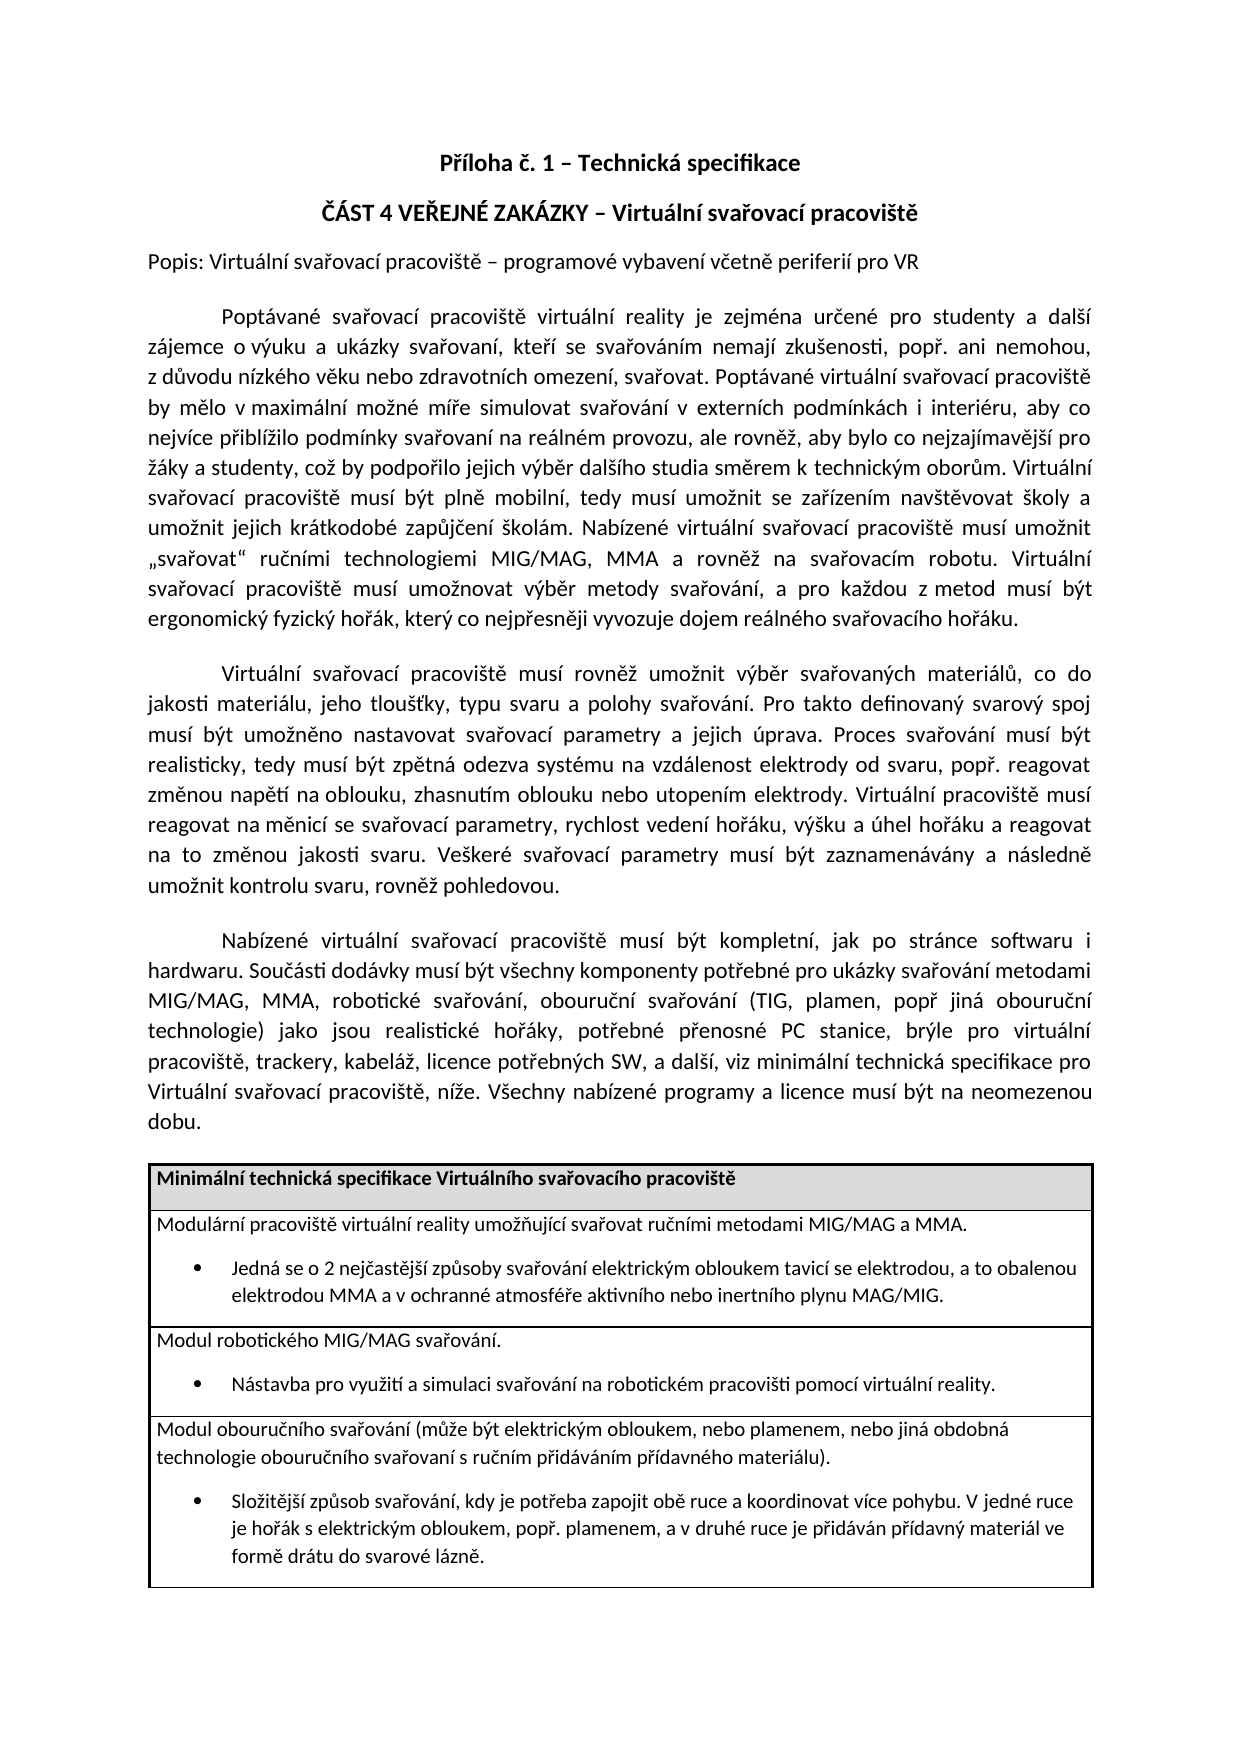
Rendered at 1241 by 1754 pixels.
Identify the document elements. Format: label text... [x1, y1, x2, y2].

text Nabízené virtuální svařovací pracoviště musí být kompletní, jak po stránce softwaru i hardwaru. Součásti dodávky musí být všechny komponenty potřebné pro ukázky svařování metodami MIG/MAG, MMA, robotické svařování, obouruční svařování (TIG, plamen, popř jiná obouruční technologie) jako jsou realistické hořáky, potřebné přenosné PC stanice, brýle pro virtuální pracoviště, trackery, kabeláž, licence potřebných SW, a další, viz minimální technická specifikace pro Virtuální svařovací pracoviště, níže. Všechny nabízené programy a licence musí být na neomezenou dobu. [148, 926, 1093, 1135]
text Virtuální svařovací pracoviště musí rovněž umožnit výběr svařovaných materiálů, co do jakosti materiálu, jeho tloušťky, typu svaru a polohy svařování. Pro takto definovaný svarový spoj musí být umožněno nastavovat svařovací parametry a jejich úprava. Proces svařování musí být realisticky, tedy musí být zpětná odezva systému na vzdálenost elektrody od svaru, popř. reagovat změnou napětí na oblouku, zhasnutím oblouku nebo utopením elektrody. Virtuální pracoviště musí reagovat na měnicí se svařovací parametry, rychlost vedení hořáku, výšku a úhel hořáku a reagovat na to změnou jakosti svaru. Veškeré svařovací parametry musí být zaznamenávány a následně umožnit kontrolu svaru, rovněž pohledovou. [148, 659, 1093, 899]
table_cell Modul obouručního svařování (může být elektrickým obloukem, nebo plamenem, nebo jiná obdobná technologie obouručního svařovaní s ručním přidáváním přídavného materiálu). Složitější způsob svařování, kdy je potřeba zapojit obě ruce a koordinovat více pohybu. V jedné ruce je hořák s elektrickým obloukem, popř. plamenem, a v druhé ruce je přidáván přídavný materiál ve formě drátu do svarové lázně. [151, 1417, 1091, 1587]
text Poptávané svařovací pracoviště virtuální reality je zejména určené pro studenty a další zájemce o výuku a ukázky svařovaní, kteří se svařováním nemají zkušenosti, popř. ani nemohou, z důvodu nízkého věku nebo zdravotních omezení, svařovat. Poptávané virtuální svařovací pracoviště by mělo v maximální možné míře simulovat svařování v externích podmínkách i interiéru, aby co nejvíce přiblížilo podmínky svařovaní na reálném provozu, ale rovněž, aby bylo co nejzajímavější pro žáky a studenty, což by podpořilo jejich výběr dalšího studia směrem k technickým oborům. Virtuální svařovací pracoviště musí být plně mobilní, tedy musí umožnit se zařízením navštěvovat školy a umožnit jejich krátkodobé zapůjčení školám. Nabízené virtuální svařovací pracoviště musí umožnit „svařovat“ ručními technologiemi MIG/MAG, MMA a rovněž na svařovacím robotu. Virtuální svařovací pracoviště musí umožnovat výběr metody svařování, a pro každou z metod musí být ergonomický fyzický hořák, který co nejpřesněji vyvozuje dojem reálného svařovacího hořáku. [148, 302, 1093, 632]
text Popis: Virtuální svařovací pracoviště – programové vybavení včetně periferií pro VR [148, 247, 1093, 275]
table_cell Modul robotického MIG/MAG svařování. Nástavba pro využití a simulaci svařování na robotickém pracovišti pomocí virtuální reality. [151, 1328, 1091, 1416]
table_cell Modulární pracoviště virtuální reality umožňující svařovat ručními metodami MIG/MAG a MMA. Jedná se o 2 nejčastější způsoby svařování elektrickým obloukem tavicí se elektrodou, a to obalenou elektrodou MMA a v ochranné atmosféře aktivního nebo inertního plynu MAG/MIG. [151, 1211, 1091, 1326]
table_header Minimální technická specifikace Virtuálního svařovacího pracoviště [151, 1166, 1091, 1210]
text ČÁST 4 VEŘEJNÉ ZAKÁZKY – Virtuální svařovací pracoviště [148, 197, 1093, 228]
text Příloha č. 1 – Technická specifikace [148, 148, 1093, 178]
